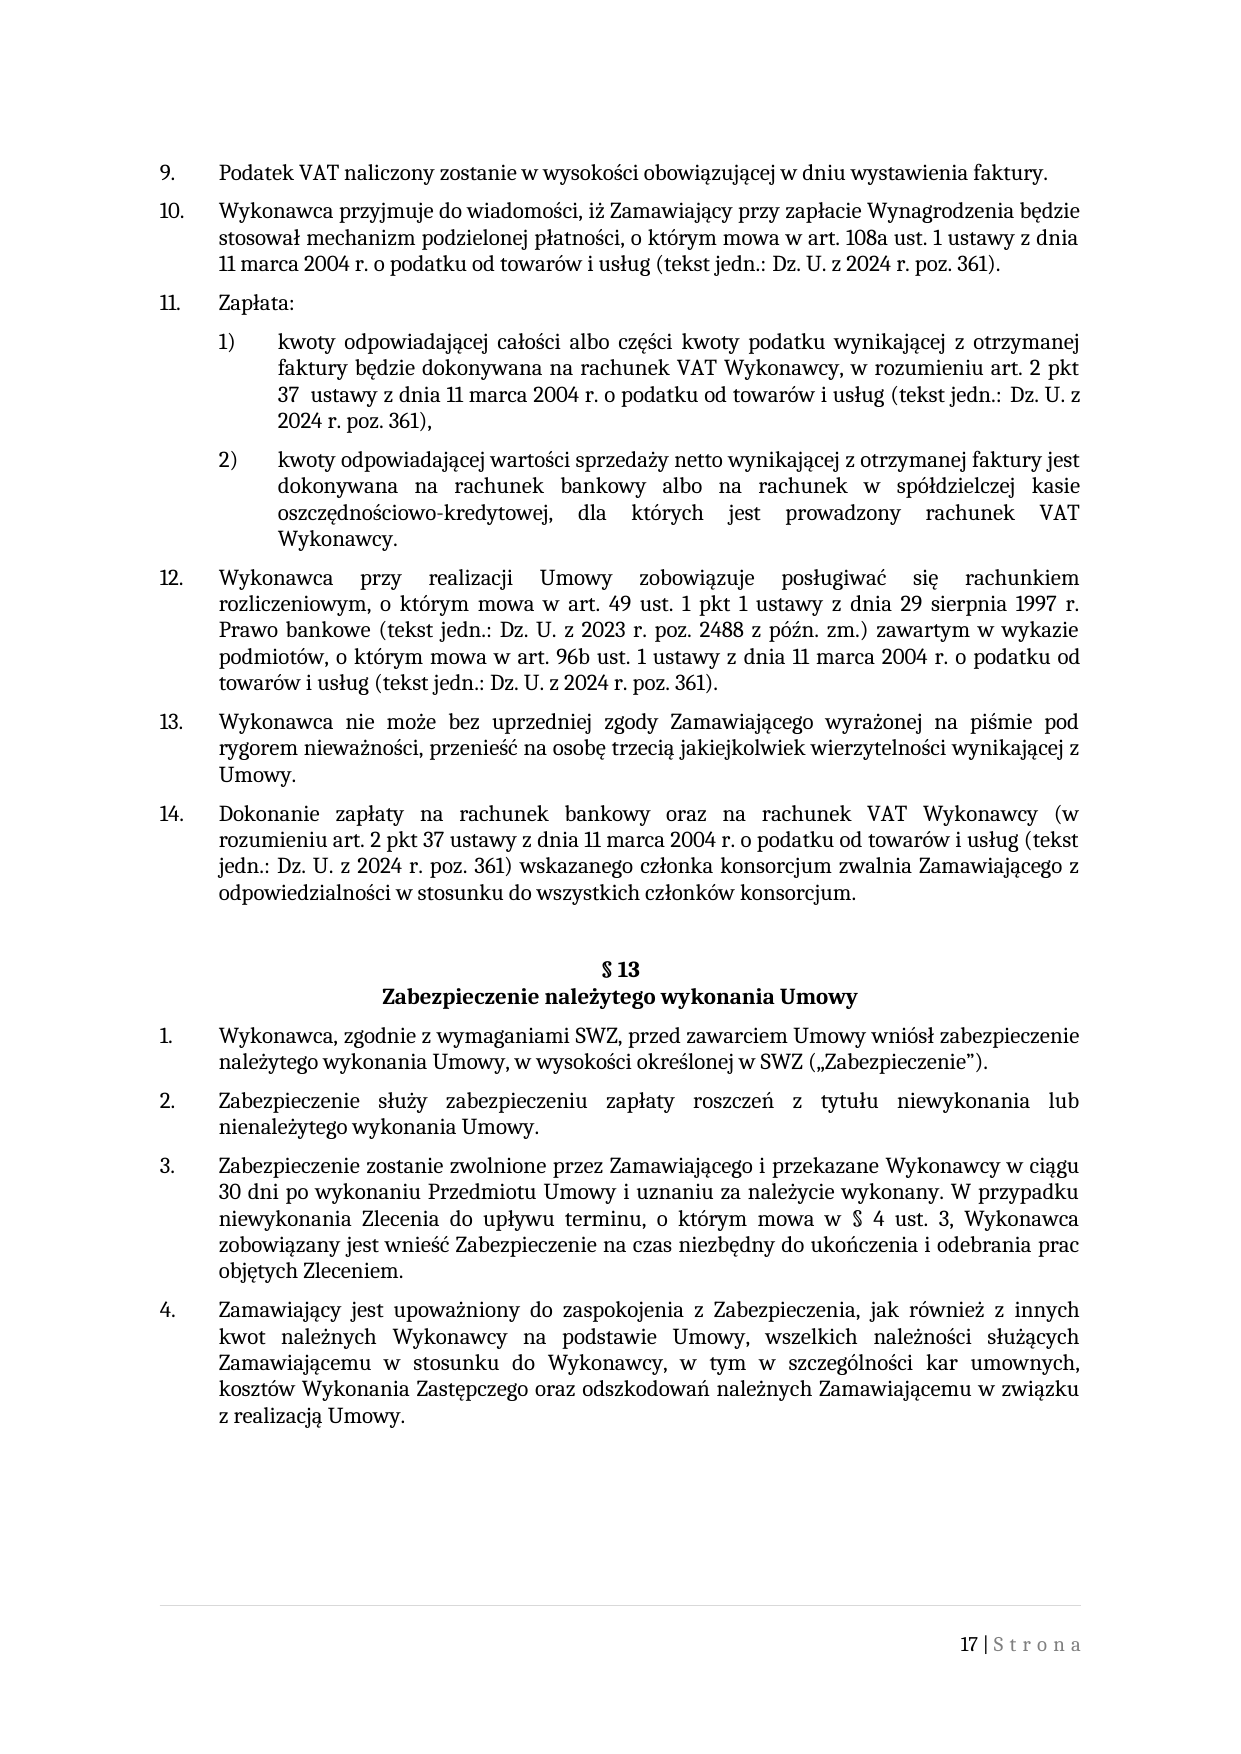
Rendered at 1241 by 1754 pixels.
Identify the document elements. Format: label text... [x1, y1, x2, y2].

text § 13 Zabezpieczenie należytego wykonania Umowy [159, 957, 1081, 1010]
text 1) kwoty odpowiadającej całości albo części kwoty podatku wynikającej z otrzymanej faktury będzie dokonywana na rachunek VAT Wykonawcy, w rozumieniu art. 2 pkt 37 ustawy z dnia 11 marca 2004 r. o podatku od towarów i usług (tekst jedn.: Dz. U. z 2024 r. poz. 361), [218, 329, 1081, 434]
list Wykonawca nie może bez uprzedniej zgody Zamawiającego wyrażonej na piśmie pod rygorem nieważności, przenieść na osobę trzecią jakiejkolwiek wierzytelności wynikającej z Umowy. [159, 709, 1081, 788]
list Podatek VAT naliczony zostanie w wysokości obowiązującej w dniu wystawienia faktury. [159, 159, 1081, 186]
list Wykonawca, zgodnie z wymaganiami SWZ, przed zawarciem Umowy wniósł zabezpieczenie należytego wykonania Umowy, w wysokości określonej w SWZ („Zabezpieczenie”). [159, 1022, 1081, 1075]
list Zabezpieczenie służy zabezpieczeniu zapłaty roszczeń z tytułu niewykonania lub nienależytego wykonania Umowy. [159, 1088, 1081, 1140]
list Zabezpieczenie zostanie zwolnione przez Zamawiającego i przekazane Wykonawcy w ciągu 30 dni po wykonaniu Przedmiotu Umowy i uznaniu za należycie wykonany. W przypadku niewykonania Zlecenia do upływu terminu, o którym mowa w § 4 ust. 3, Wykonawca zobowiązany jest wnieść Zabezpieczenie na czas niezbędny do ukończenia i odebrania prac objętych Zleceniem. [159, 1153, 1081, 1284]
list Wykonawca przyjmuje do wiadomości, iż Zamawiający przy zapłacie Wynagrodzenia będzie stosował mechanizm podzielonej płatności, o którym mowa w art. 108a ust. 1 ustawy z dnia 11 marca 2004 r. o podatku od towarów i usług (tekst jedn.: Dz. U. z 2024 r. poz. 361). [159, 198, 1081, 277]
list Zamawiający jest upoważniony do zaspokojenia z Zabezpieczenia, jak również z innych kwot należnych Wykonawcy na podstawie Umowy, wszelkich należności służących Zamawiającemu w stosunku do Wykonawcy, w tym w szczególności kar umownych, kosztów Wykonania Zastępczego oraz odszkodowań należnych Zamawiającemu w związku z realizacją Umowy. [159, 1297, 1081, 1429]
text 2) kwoty odpowiadającej wartości sprzedaży netto wynikającej z otrzymanej faktury jest dokonywana na rachunek bankowy albo na rachunek w spółdzielczej kasie oszczędnościowo-kredytowej, dla których jest prowadzony rachunek VAT Wykonawcy. [218, 447, 1081, 552]
list Wykonawca przy realizacji Umowy zobowiązuje posługiwać się rachunkiem rozliczeniowym, o którym mowa w art. 49 ust. 1 pkt 1 ustawy z dnia 29 sierpnia 1997 r. Prawo bankowe (tekst jedn.: Dz. U. z 2023 r. poz. 2488 z późn. zm.) zawartym w wykazie podmiotów, o którym mowa w art. 96b ust. 1 ustawy z dnia 11 marca 2004 r. o podatku od towarów i usług (tekst jedn.: Dz. U. z 2024 r. poz. 361). [159, 564, 1081, 696]
list Zapłata: [159, 290, 1081, 316]
list Dokonanie zapłaty na rachunek bankowy oraz na rachunek VAT Wykonawcy (w rozumieniu art. 2 pkt 37 ustawy z dnia 11 marca 2004 r. o podatku od towarów i usług (tekst jedn.: Dz. U. z 2024 r. poz. 361) wskazanego członka konsorcjum zwalnia Zamawiającego z odpowiedzialności w stosunku do wszystkich członków konsorcjum. [159, 800, 1081, 906]
